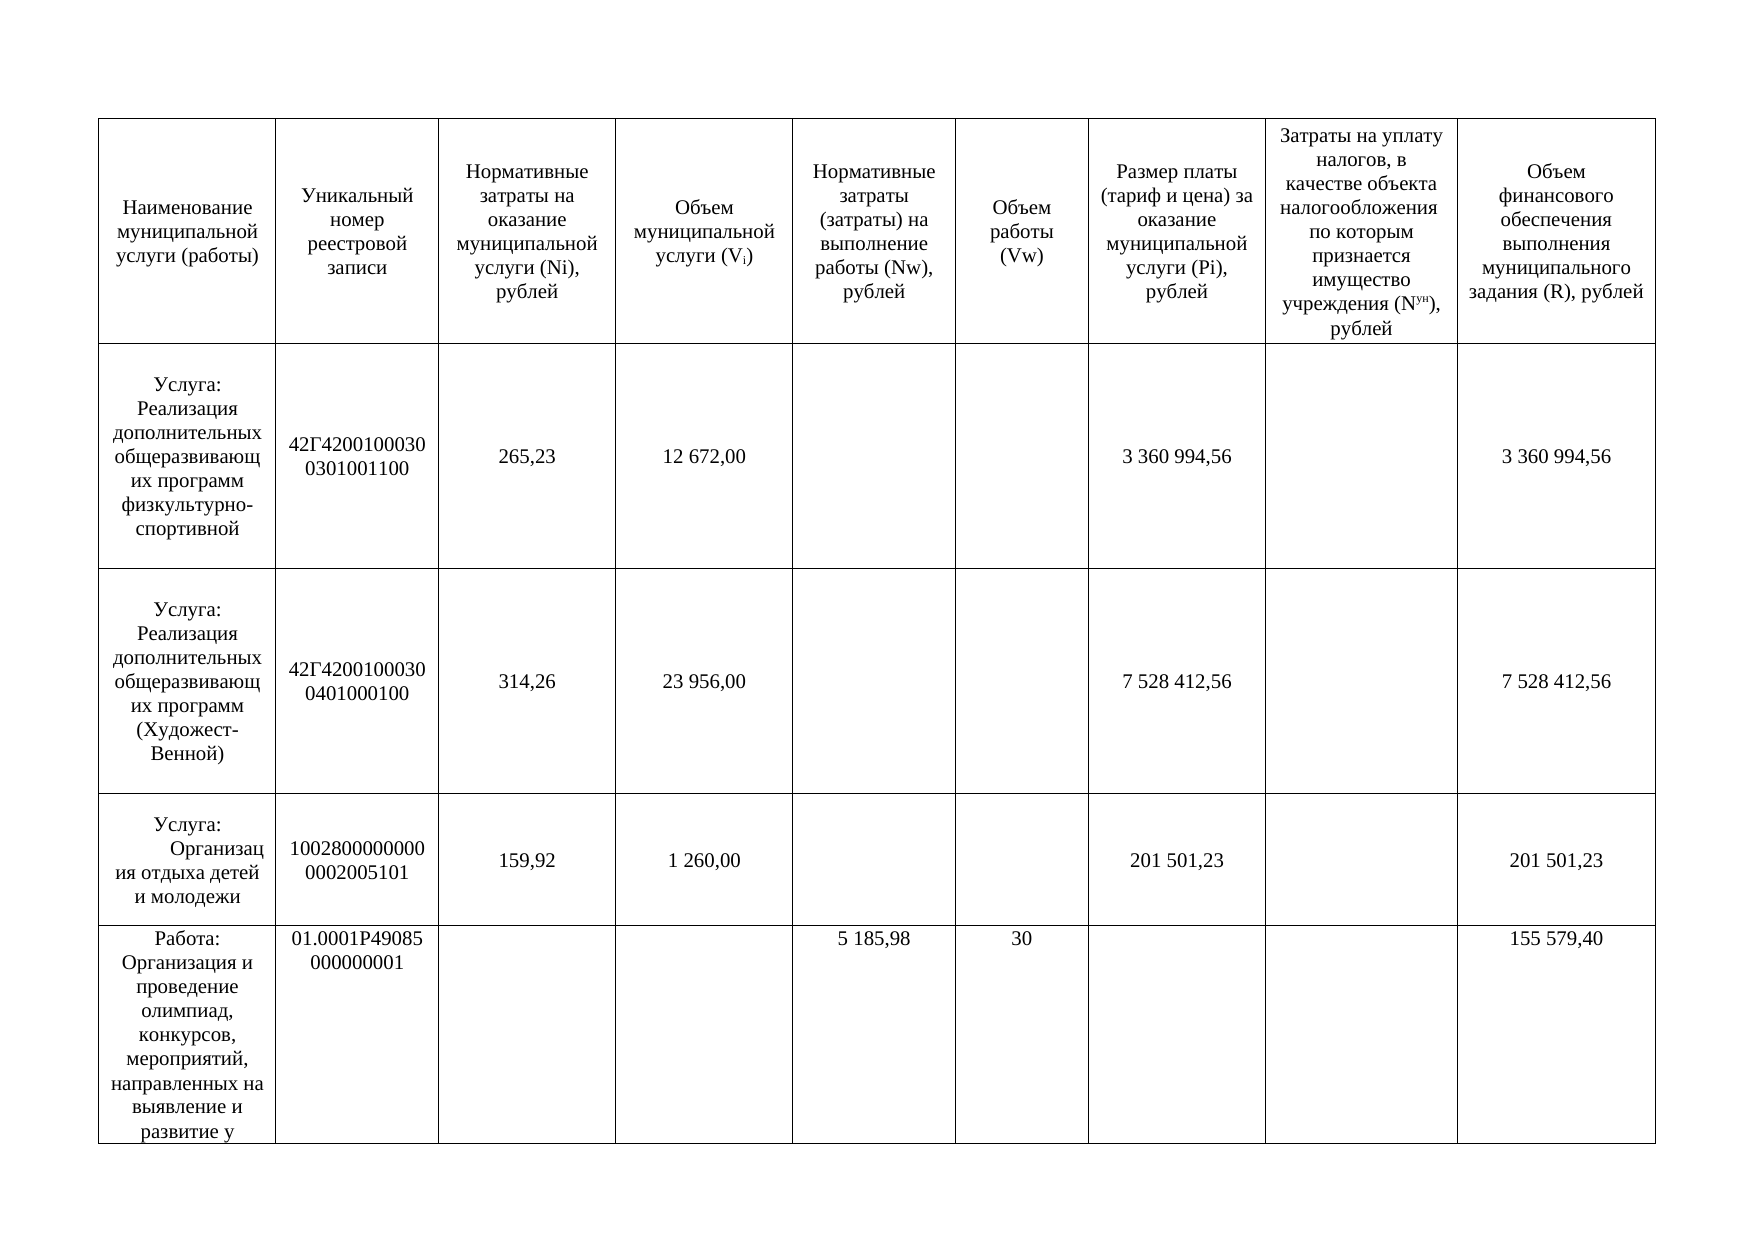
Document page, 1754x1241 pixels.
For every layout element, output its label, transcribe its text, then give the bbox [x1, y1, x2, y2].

table_cell [956, 569, 1088, 793]
table_cell 12 672,00 [616, 344, 792, 568]
table_cell 5 185,98 [793, 926, 955, 1143]
table_cell 7 528 412,56 [1458, 569, 1655, 793]
table_cell [616, 926, 792, 1143]
table_cell 10028000000000002005101 [276, 794, 438, 925]
table_cell [1266, 926, 1457, 1143]
table_cell 314,26 [439, 569, 615, 793]
table_header Объем финансового обеспечения выполнения муниципального задания (R), рублей [1458, 119, 1655, 343]
table_cell 01.0001Р49085000000001 [276, 926, 438, 1143]
table_header Затраты на уплату налогов, в качестве объекта налогообложения по которым признается имущество учреждения (Nун), рублей [1266, 119, 1457, 343]
table_cell 3 360 994,56 [1458, 344, 1655, 568]
table_cell Услуга: Реализация дополнительных общеразвивающих программ (Художест- Венной) [99, 569, 275, 793]
table_cell [793, 344, 955, 568]
table_cell [1266, 569, 1457, 793]
table_header Нормативные затраты (затраты) на выполнение работы (Nw), рублей [793, 119, 955, 343]
table_header Объем работы (Vw) [956, 119, 1088, 343]
table_header Уникальный номер реестровой записи [276, 119, 438, 343]
table_header Наименование муниципальной услуги (работы) [99, 119, 275, 343]
table_cell 42Г42001000300301001100 [276, 344, 438, 568]
table_cell 159,92 [439, 794, 615, 925]
table_cell [793, 569, 955, 793]
table_cell 1 260,00 [616, 794, 792, 925]
table_cell Услуга: Организация отдыха детей и молодежи [99, 794, 275, 925]
table_cell 3 360 994,56 [1089, 344, 1265, 568]
table_cell 7 528 412,56 [1089, 569, 1265, 793]
table_header Нормативные затраты на оказание муниципальной услуги (Ni), рублей [439, 119, 615, 343]
table_cell [793, 794, 955, 925]
table_cell [439, 926, 615, 1143]
table_cell [956, 794, 1088, 925]
table_header Объем муниципальной услуги (Vi) [616, 119, 792, 343]
table_cell 265,23 [439, 344, 615, 568]
table_cell [1266, 794, 1457, 925]
table_cell [1266, 344, 1457, 568]
table_cell 155 579,40 [1458, 926, 1655, 1143]
table_cell [956, 344, 1088, 568]
table_cell 201 501,23 [1089, 794, 1265, 925]
table_cell 23 956,00 [616, 569, 792, 793]
table_cell 42Г42001000300401000100 [276, 569, 438, 793]
table_cell 201 501,23 [1458, 794, 1655, 925]
table_header Размер платы (тариф и цена) за оказание муниципальной услуги (Pi), рублей [1089, 119, 1265, 343]
table_cell [1089, 926, 1265, 1143]
table_cell Услуга: Реализация дополнительных общеразвивающих программ физкультурно-спортивной [99, 344, 275, 568]
table_cell 30 [956, 926, 1088, 1143]
